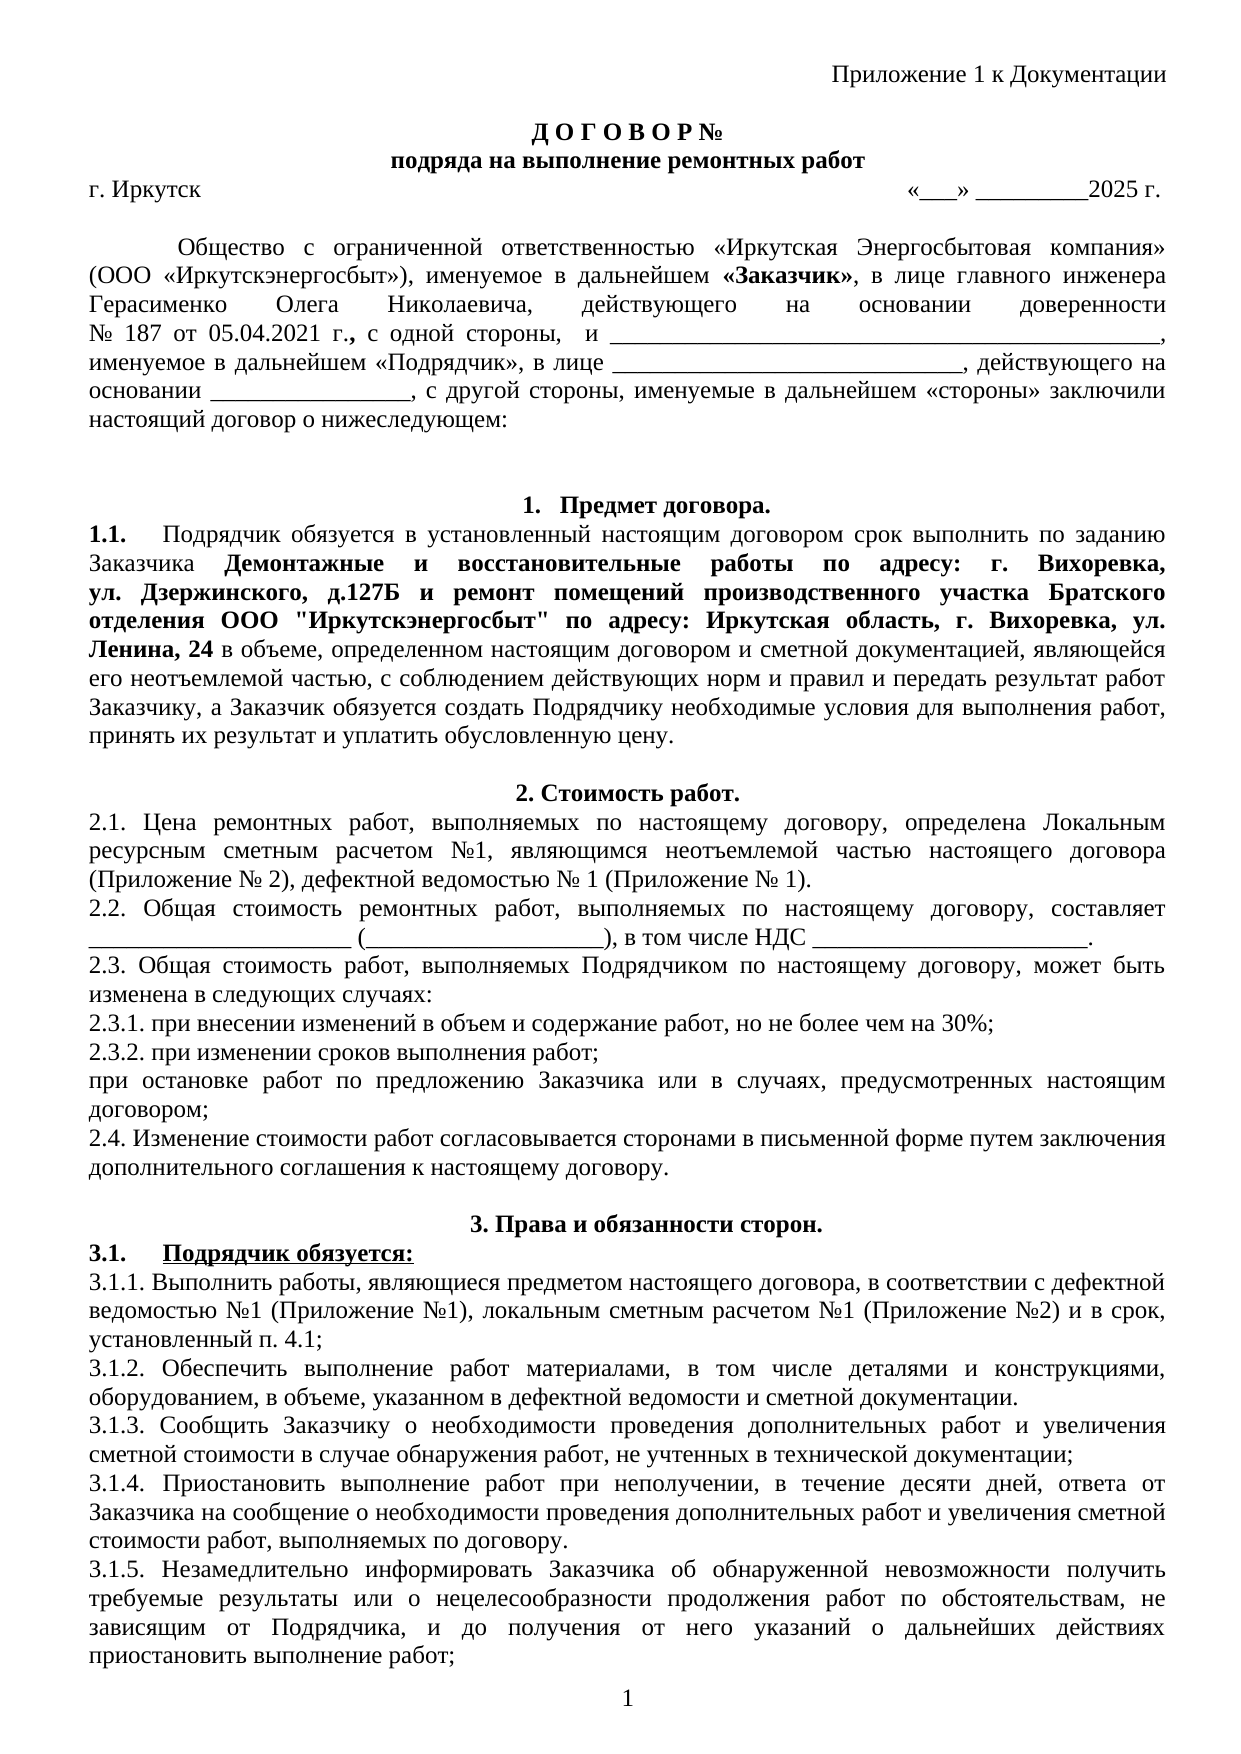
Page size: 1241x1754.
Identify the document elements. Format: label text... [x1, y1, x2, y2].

text 2.3.1. при внесении изменений в объем и содержание работ, но не более чем на 30%; [89, 1008, 1167, 1037]
text 3.1.1. Выполнить работы, являющиеся предметом настоящего договора, в соответствии с дефектной ведомостью №1 (Приложение №1), локальным сметным расчетом №1 (Приложение №2) и в срок, установленный п. 4.1; [89, 1267, 1167, 1353]
text 3. Права и обязанности сторон. [126, 1209, 1167, 1238]
text 2.3.2. при изменении сроков выполнения работ; [89, 1037, 1167, 1065]
text 2.4. Изменение стоимости работ согласовывается сторонами в письменной форме путем заключения дополнительного соглашения к настоящему договору. [89, 1123, 1167, 1180]
text Приложение 1 к Документации [89, 59, 1167, 88]
text 2.2. Общая стоимость ремонтных работ, выполняемых по настоящему договору, составляет _____________________ (___________________), в том числе НДС ______________________. [89, 893, 1167, 950]
text 3.1.3. Сообщить Заказчику о необходимости проведения дополнительных работ и увеличения сметной стоимости в случае обнаружения работ, не учтенных в технической документации; [89, 1410, 1167, 1468]
text 2. Стоимость работ. [89, 778, 1167, 807]
text 3.1.4. Приостановить выполнение работ при неполучении, в течение десяти дней, ответа от Заказчика на сообщение о необходимости проведения дополнительных работ и увеличения сметной стоимости работ, выполняемых по договору. [89, 1468, 1167, 1554]
list Предмет договора. [126, 490, 1167, 519]
text 3.1.5. Незамедлительно информировать Заказчика об обнаруженной невозможности получить требуемые результаты или о нецелесообразности продолжения работ по обстоятельствам, не зависящим от Подрядчика, и до получения от него указаний о дальнейших действиях приостановить выполнение работ; [89, 1554, 1167, 1669]
list Подрядчик обязуется: [89, 1238, 1167, 1267]
text Д О Г О В О Р № [89, 117, 1167, 145]
text Общество с ограниченной ответственностью «Иркутская Энергосбытовая компания» (ООО «Иркутскэнергосбыт»), именуемое в дальнейшем «Заказчик», в лице главного инженера Герасименко Олега Николаевича, действующего на основании доверенности № 187 от 05.04.2021 г., с одной стороны, и ____________________________________________, именуемое в дальнейшем «Подрядчик», в лице ____________________________, действующего на основании ________________, с другой стороны, именуемые в дальнейшем «стороны» заключили настоящий договор о нижеследующем: [89, 232, 1167, 433]
text г. Иркутск «___» _________2025 г. [89, 174, 1167, 203]
text 3.1.2. Обеспечить выполнение работ материалами, в том числе деталями и конструкциями, оборудованием, в объеме, указанном в дефектной ведомости и сметной документации. [89, 1353, 1167, 1410]
text при остановке работ по предложению Заказчика или в случаях, предусмотренных настоящим договором; [89, 1065, 1167, 1123]
list Подрядчик обязуется в установленный настоящим договором срок выполнить по заданию Заказчика Демонтажные и восстановительные работы по адресу: г. Вихоревка, ул. Дзержинского, д.127Б и ремонт помещений производственного участка Братского отделения ООО "Иркутскэнергосбыт" по адресу: Иркутская область, г. Вихоревка, ул. Ленина, 24 в объеме, определенном настоящим договором и сметной документацией, являющейся его неотъемлемой частью, с соблюдением действующих норм и правил и передать результат работ Заказчику, а Заказчик обязуется создать Подрядчику необходимые условия для выполнения работ, принять их результат и уплатить обусловленную цену. [89, 519, 1167, 749]
text 2.1. Цена ремонтных работ, выполняемых по настоящему договору, определена Локальным ресурсным сметным расчетом №1, являющимся неотъемлемой частью настоящего договора (Приложение № 2), дефектной ведомостью № 1 (Приложение № 1). [89, 807, 1167, 893]
text 2.3. Общая стоимость работ, выполняемых Подрядчиком по настоящему договору, может быть изменена в следующих случаях: [89, 950, 1167, 1008]
text подряда на выполнение ремонтных работ [89, 145, 1167, 174]
